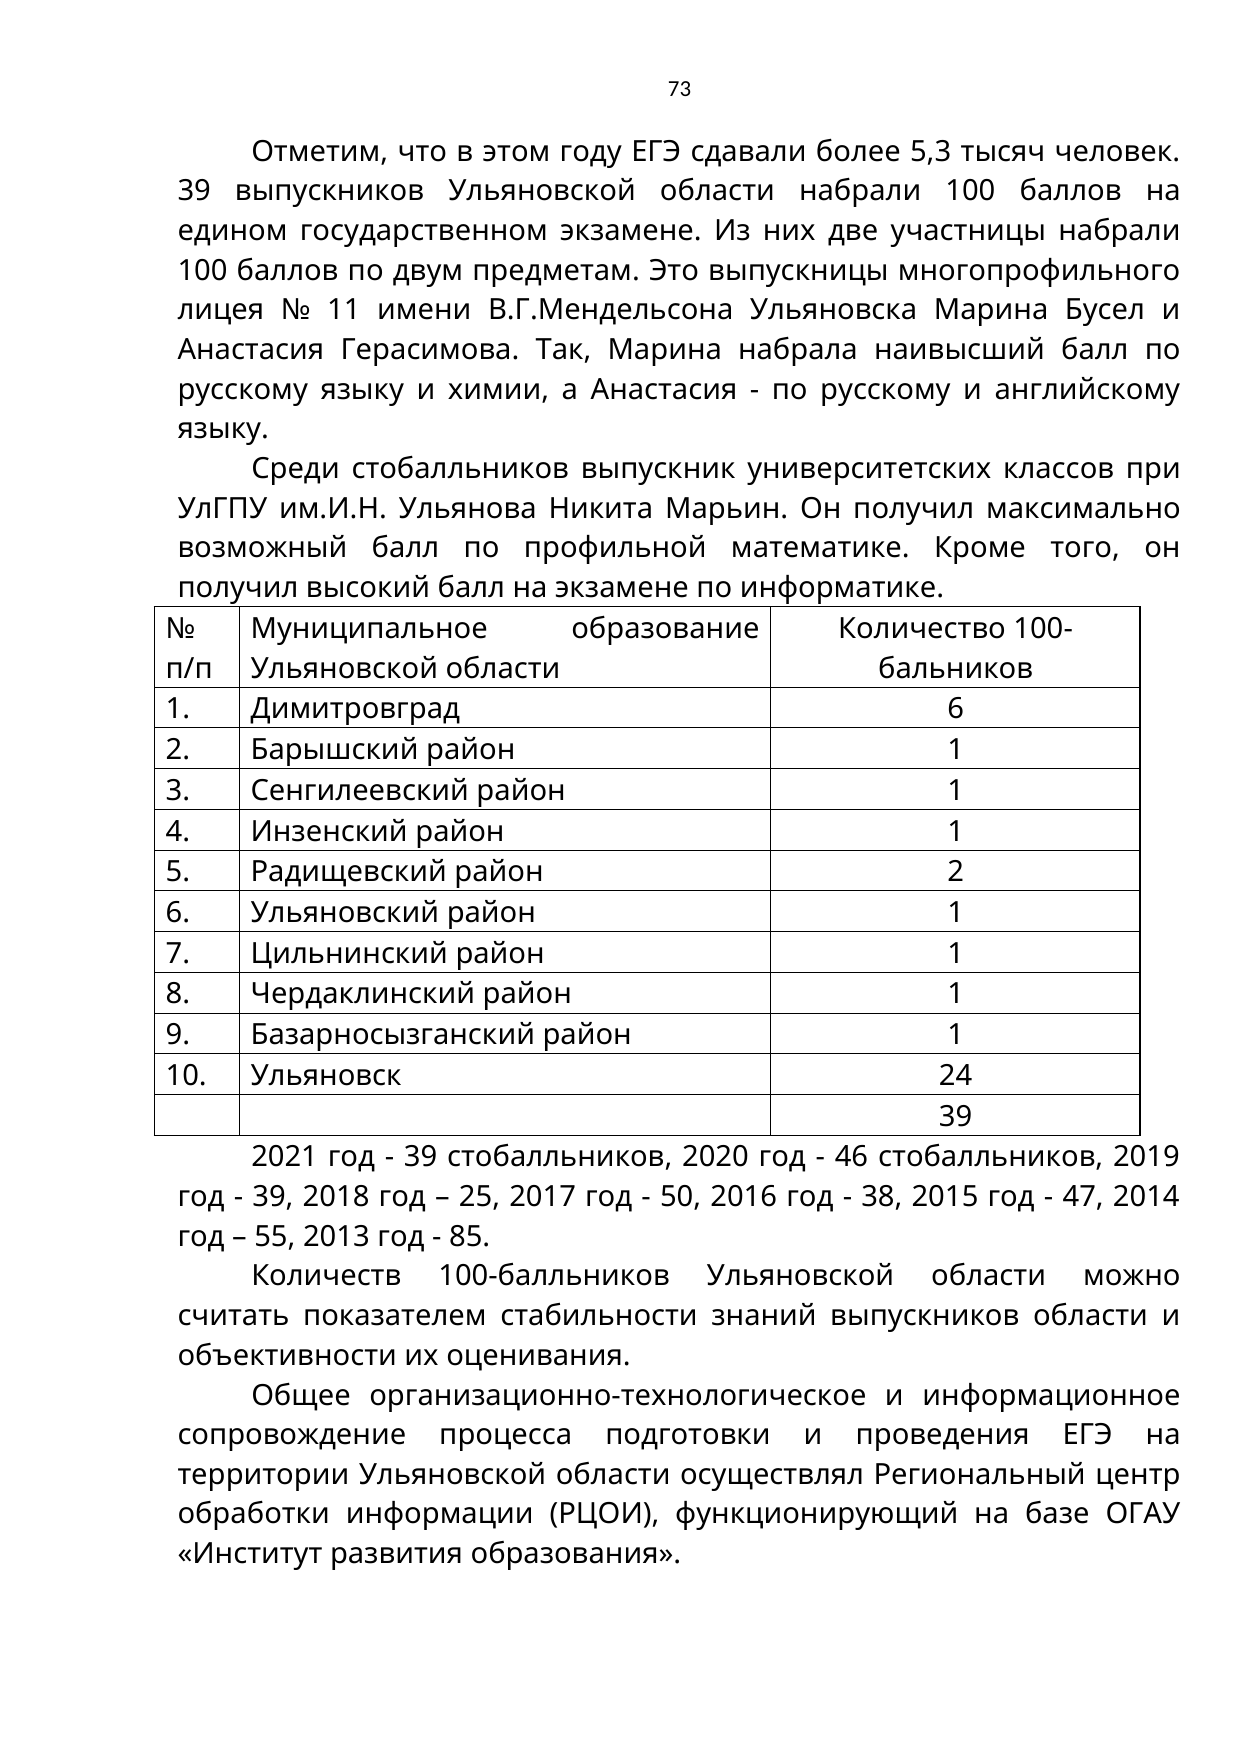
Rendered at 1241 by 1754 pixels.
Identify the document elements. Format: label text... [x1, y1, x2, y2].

table_cell Ульяновский район [240, 891, 770, 931]
table_cell 7. [155, 932, 239, 972]
table_cell Димитровград [240, 688, 770, 727]
table_cell Радищевский район [240, 851, 770, 890]
table_cell Цильнинский район [240, 932, 770, 972]
table_cell 6. [155, 891, 239, 931]
table_cell 5. [155, 851, 239, 890]
table_header Муниципальное образование Ульяновской области [240, 607, 770, 687]
subtitle Отметим, что в этом году ЕГЭ сдавали более 5,3 тысяч человек. 39 выпускников Ульяновской области набрали 100 баллов на едином государственном экзамене. Из них две участницы набрали 100 баллов по двум предметам. Это выпускницы многопрофильного лицея № 11 имени В.Г.Мендельсона Ульяновска Марина Бусел и Анастасия Герасимова. Так, Марина набрала наивысший балл по русскому языку и химии, а Анастасия - по русскому и английскому языку. [177, 130, 1181, 447]
table_cell 2 [771, 851, 1139, 890]
table_cell Чердаклинский район [240, 973, 770, 1012]
text 2021 год - 39 стобалльников, 2020 год - 46 стобалльников, 2019 год - 39, 2018 год – 25, 2017 год - 50, 2016 год - 38, 2015 год - 47, 2014 год – 55, 2013 год - 85. [177, 1136, 1181, 1255]
table_header № п/п [155, 607, 239, 687]
table_cell 1 [771, 932, 1139, 972]
table_cell 39 [771, 1095, 1139, 1134]
table_cell 2. [155, 728, 239, 768]
table_cell 10. [155, 1054, 239, 1094]
table_cell 9. [155, 1014, 239, 1053]
table_cell 1 [771, 810, 1139, 849]
table_cell Барышский район [240, 728, 770, 768]
table_cell 4. [155, 810, 239, 849]
table_cell 1 [771, 891, 1139, 931]
table_cell 1. [155, 688, 239, 727]
table_cell Сенгилеевский район [240, 769, 770, 809]
table_cell Ульяновск [240, 1054, 770, 1094]
table_cell 8. [155, 973, 239, 1012]
table_cell 1 [771, 1014, 1139, 1053]
table_cell 3. [155, 769, 239, 809]
table_header Количество 100-бальников [771, 607, 1139, 687]
table_cell [155, 1095, 239, 1134]
table_cell 6 [771, 688, 1139, 727]
text Количеств 100-балльников Ульяновской области можно считать показателем стабильности знаний выпускников области и объективности их оценивания. [177, 1255, 1181, 1374]
table_cell 1 [771, 728, 1139, 768]
table_cell [240, 1095, 770, 1134]
table_cell 24 [771, 1054, 1139, 1094]
table_cell Базарносызганский район [240, 1014, 770, 1053]
table_cell 1 [771, 973, 1139, 1012]
text Общее организационно-технологическое и информационное сопровождение процесса подготовки и проведения ЕГЭ на территории Ульяновской области осуществлял Региональный центр обработки информации (РЦОИ), функционирующий на базе ОГАУ «Институт развития образования». [177, 1374, 1181, 1572]
table_cell 1 [771, 769, 1139, 809]
subtitle Среди стобалльников выпускник университетских классов при УлГПУ им.И.Н. Ульянова Никита Марьин. Он получил максимально возможный балл по профильной математике. Кроме того, он получил высокий балл на экзамене по информатике. [177, 447, 1181, 606]
table_cell Инзенский район [240, 810, 770, 849]
